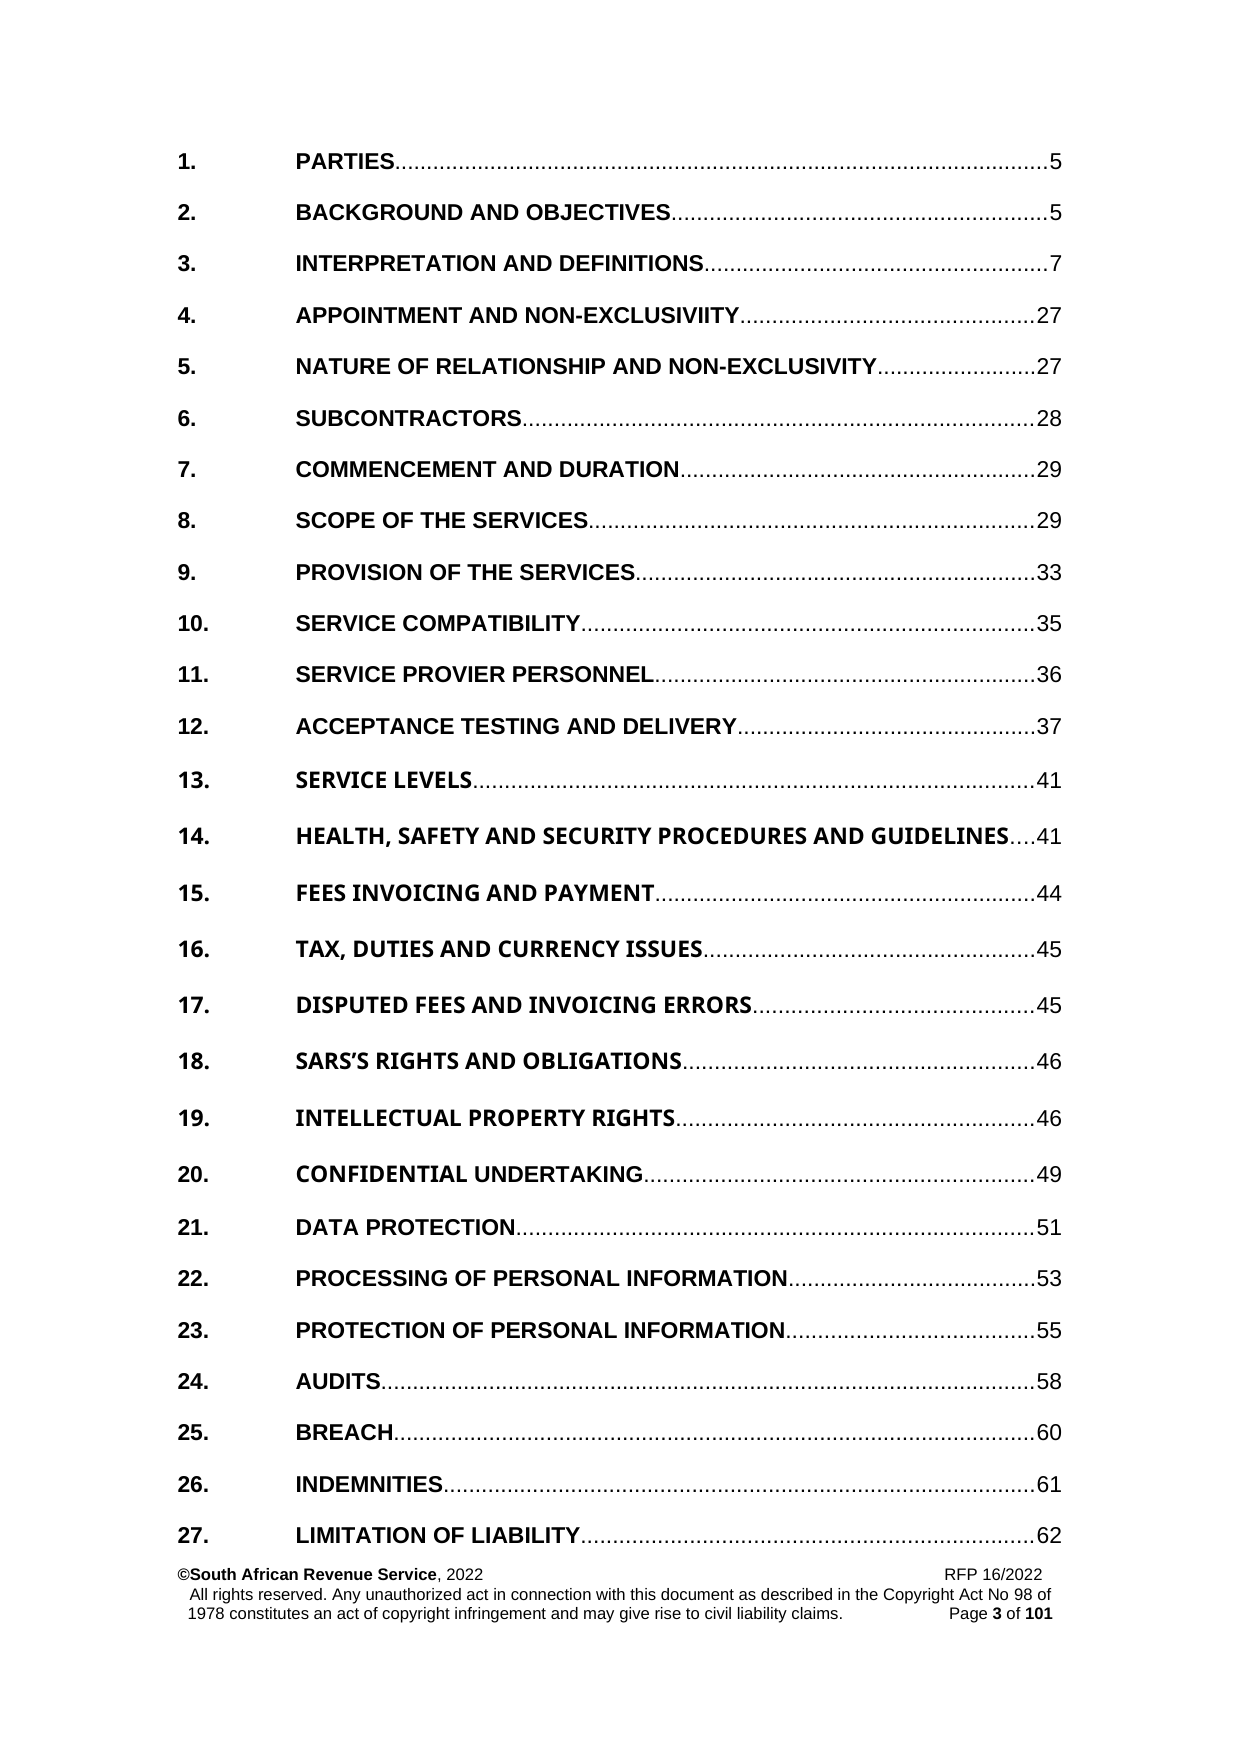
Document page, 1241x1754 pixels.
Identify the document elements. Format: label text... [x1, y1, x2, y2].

text 1. PARTIES 5 [177, 148, 1063, 174]
text 15. FEES invoicing and PAYMENT 44 [177, 876, 1063, 908]
text 19. Intellectual Property Rights 46 [177, 1101, 1063, 1133]
text 17. Disputed Fees and Invoicing Errors 45 [177, 989, 1063, 1020]
text 8. SCOPE OF THE Services 29 [177, 507, 1063, 533]
text 4. Appointment and non-exclusiviity 27 [177, 302, 1063, 328]
text 12. acceptance testing and delivery 37 [177, 713, 1063, 739]
text 20. Confidential UNDERTAKING 49 [177, 1158, 1063, 1189]
text 27. Limitation of Liability 62 [177, 1522, 1063, 1548]
text 11. SERVICE PROVIER PERSONNEL 36 [177, 661, 1063, 688]
text 23. PROTECTION OF PERSONAL INFORMATION 55 [177, 1317, 1063, 1343]
text 16. Tax, Duties and Currency issues 45 [177, 933, 1063, 964]
text 9. PROVISION OF THE SERVICES 33 [177, 558, 1063, 585]
text 25. Breach 60 [177, 1419, 1063, 1446]
text 5. NATURE OF RELATIONSHIP and non-exclusivity 27 [177, 353, 1063, 379]
text 3. INTERPRETATION AND DEFINITIONS 7 [177, 250, 1063, 277]
text 7. COMMENCEMENT AND DURATION 29 [177, 456, 1063, 482]
text 10. Service Compatibility 35 [177, 610, 1063, 636]
text 18. SARS’s Rights and Obligations 46 [177, 1045, 1063, 1076]
text 6. Subcontractors 28 [177, 404, 1063, 431]
text 21. DATA PROTECTION 51 [177, 1214, 1063, 1240]
text 14. Health, safety and security procedures and guidelines 41 [177, 820, 1063, 851]
text 26. Indemnities 61 [177, 1471, 1063, 1497]
text 2. Background and Objectives 5 [177, 199, 1063, 225]
text 24. Audits 58 [177, 1368, 1063, 1394]
text 13. SERVICE LEVELS 41 [177, 764, 1063, 795]
text 22. processing of personal information 53 [177, 1265, 1063, 1292]
